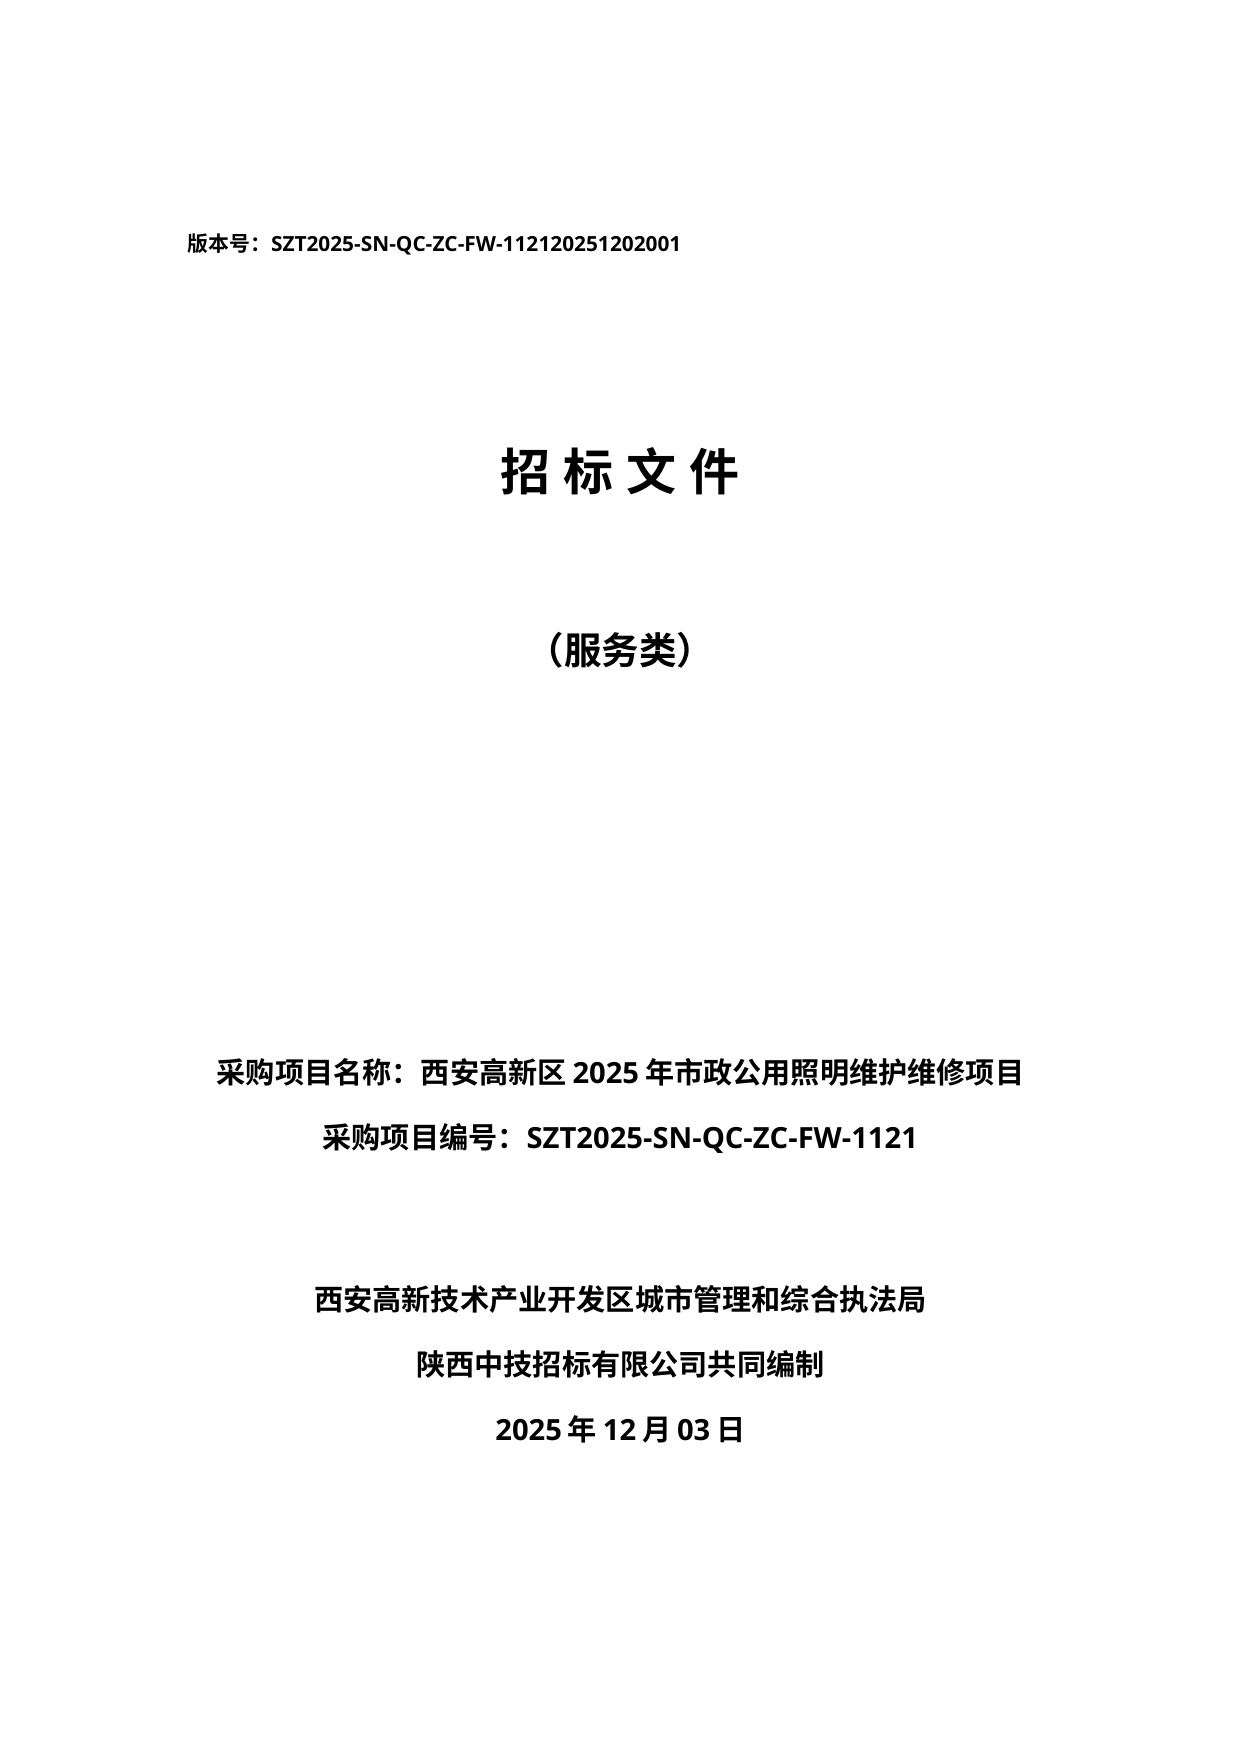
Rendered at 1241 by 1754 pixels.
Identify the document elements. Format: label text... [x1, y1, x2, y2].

text 2025年12月03日 [187, 1397, 1053, 1462]
text 陕西中技招标有限公司共同编制 [187, 1332, 1053, 1397]
text 版本号：SZT2025-SN-QC-ZC-FW-112120251202001 [187, 227, 1053, 422]
text 西安高新技术产业开发区城市管理和综合执法局 [187, 1267, 1053, 1332]
text 采购项目编号：SZT2025-SN-QC-ZC-FW-1121 [187, 1104, 1053, 1267]
text （服务类） [187, 617, 1053, 1039]
text 采购项目名称：西安高新区2025年市政公用照明维护维修项目 [187, 1039, 1053, 1104]
text 招 标 文 件 [187, 422, 1053, 617]
